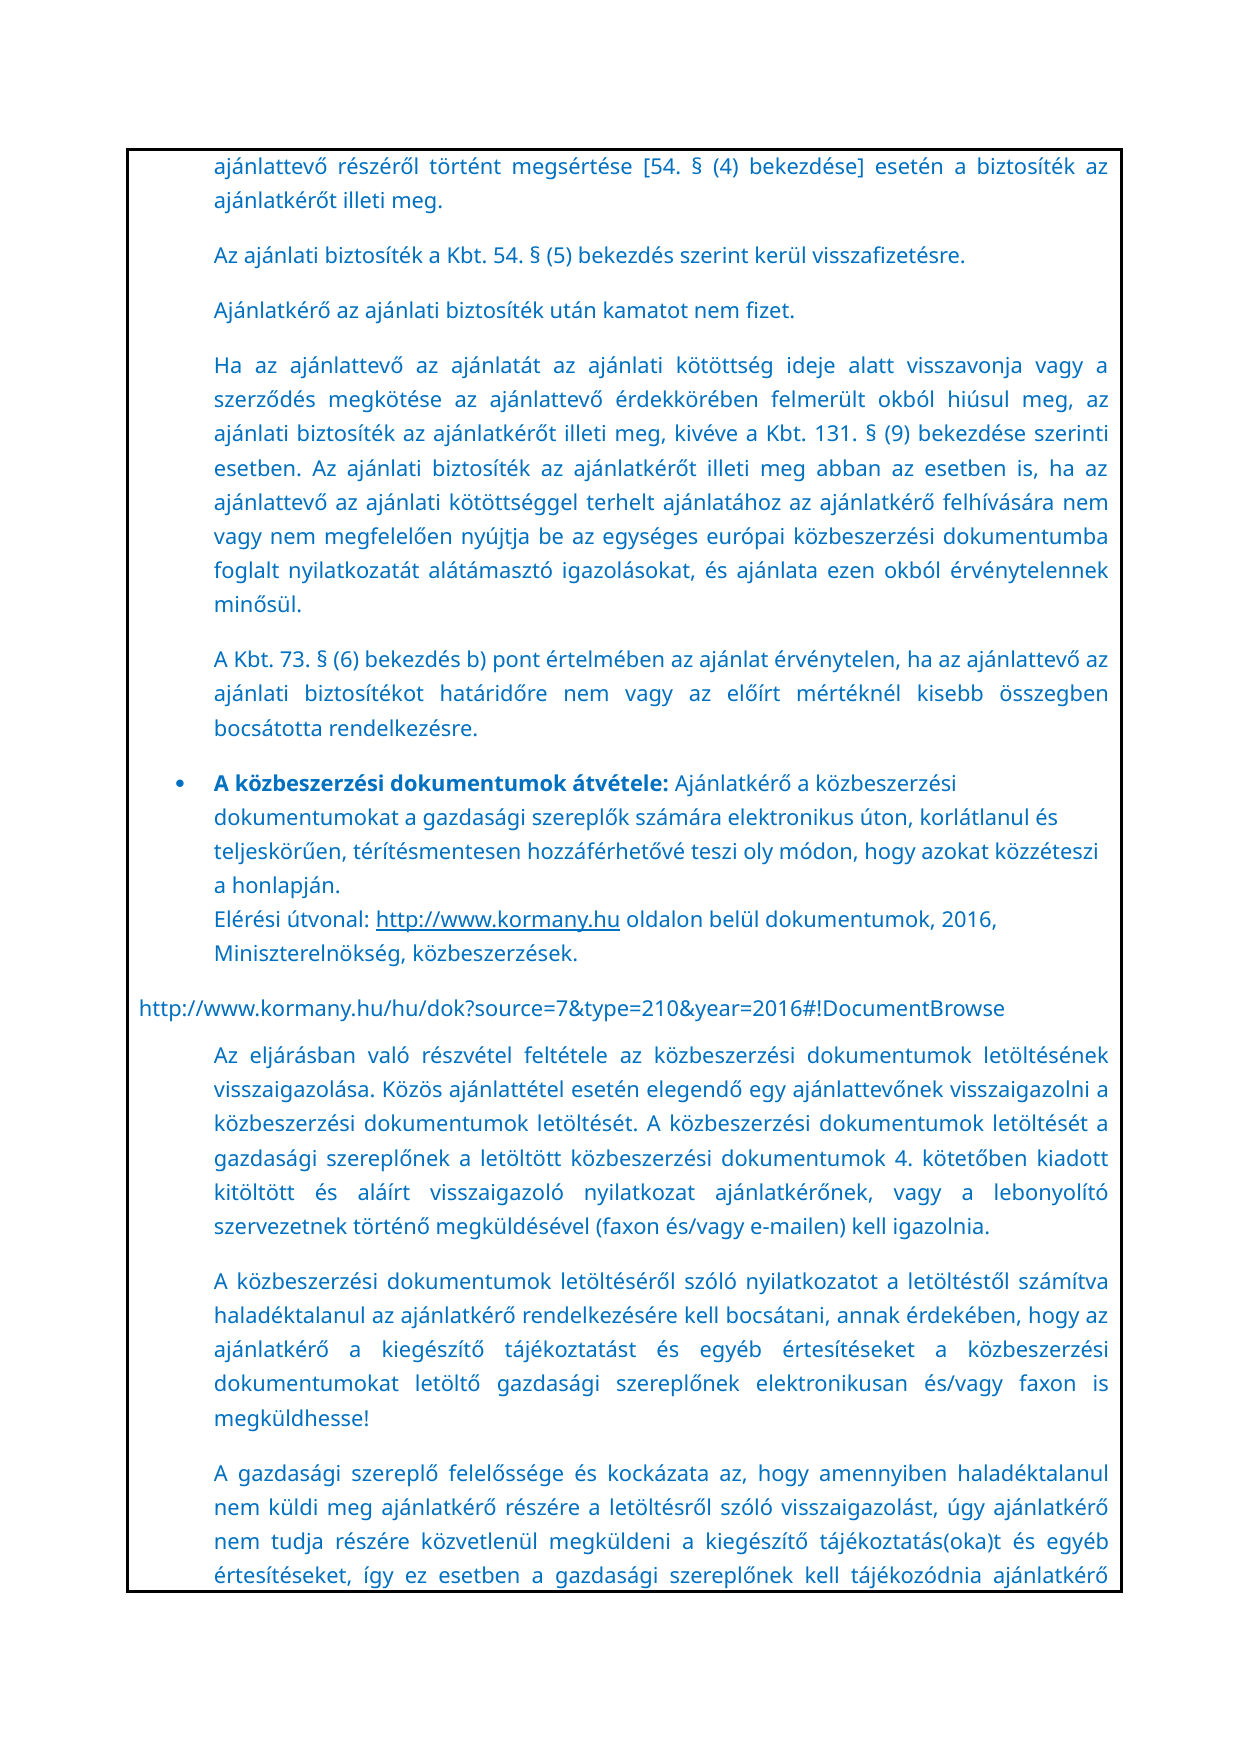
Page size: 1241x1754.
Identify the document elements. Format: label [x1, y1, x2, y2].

table_cell [129, 151, 1120, 1590]
